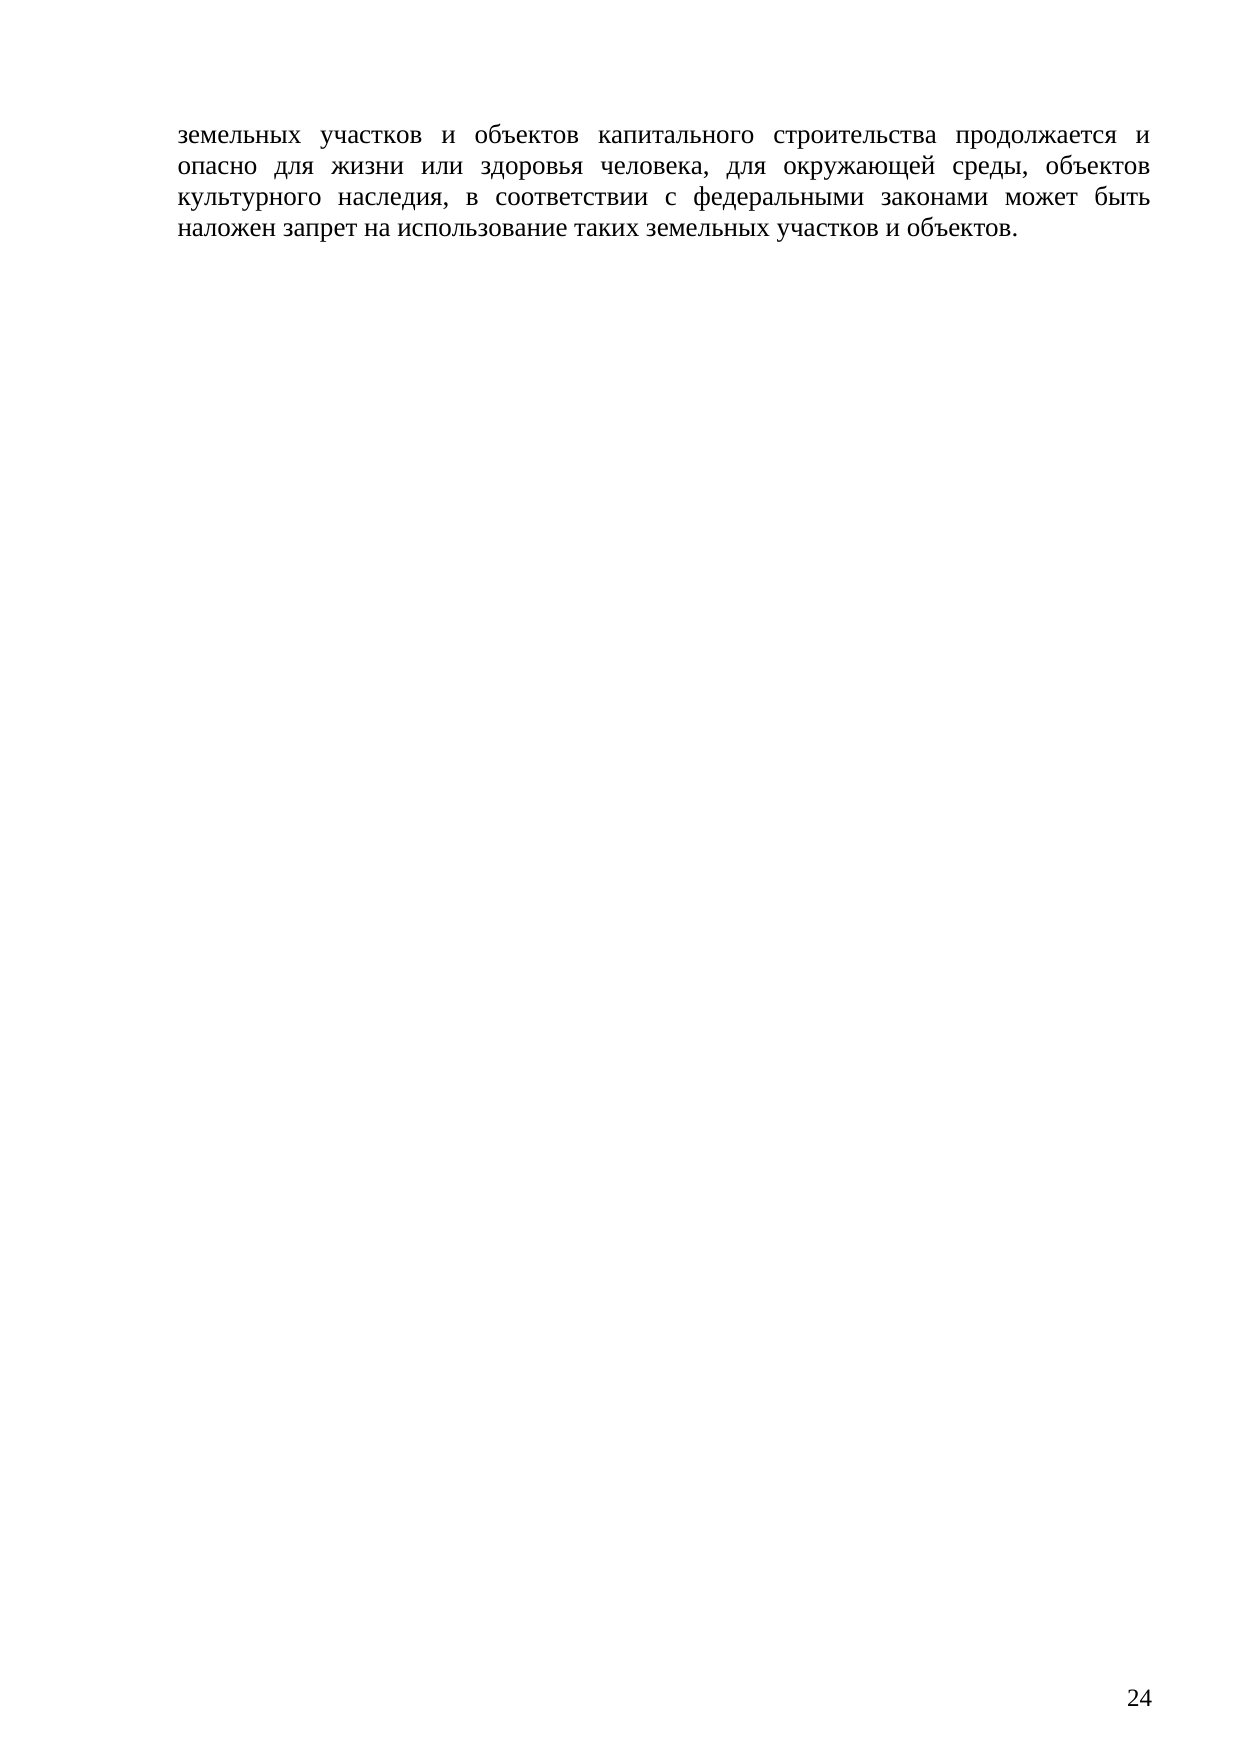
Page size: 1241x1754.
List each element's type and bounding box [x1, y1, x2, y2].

text [177, 118, 1152, 243]
